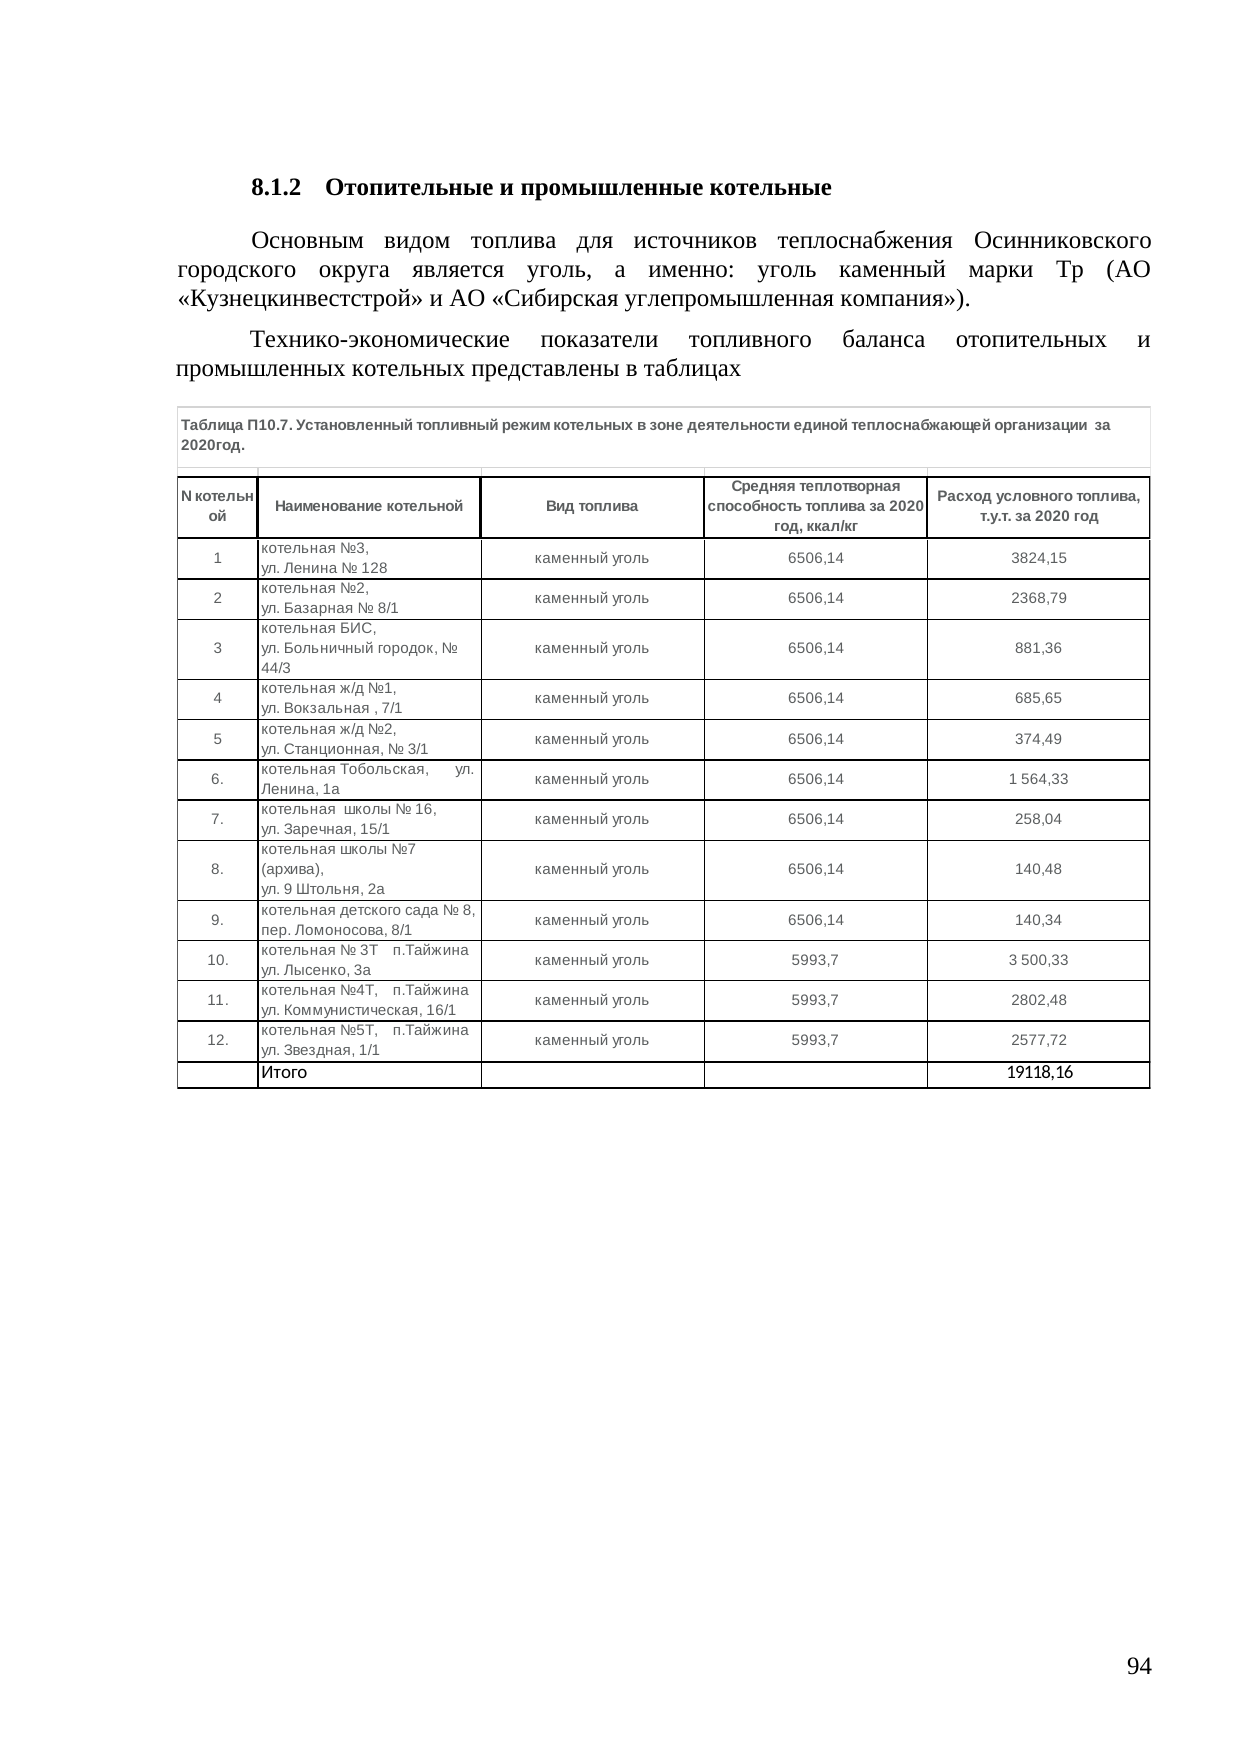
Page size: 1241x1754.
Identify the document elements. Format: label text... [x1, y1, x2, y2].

text Технико-экономические показатели топливного баланса отопительных и промышленных котельных представлены в таблицах [176, 324, 1152, 382]
subtitle Отопительные и промышленные котельные [177, 172, 1152, 201]
text Основным видом топлива для источников теплоснабжения Осинниковского городского округа является уголь, а именно: уголь каменный марки Тр (АО «Кузнецкинвестстрой» и АО «Сибирская углепромышленная компания»). [177, 226, 1152, 312]
